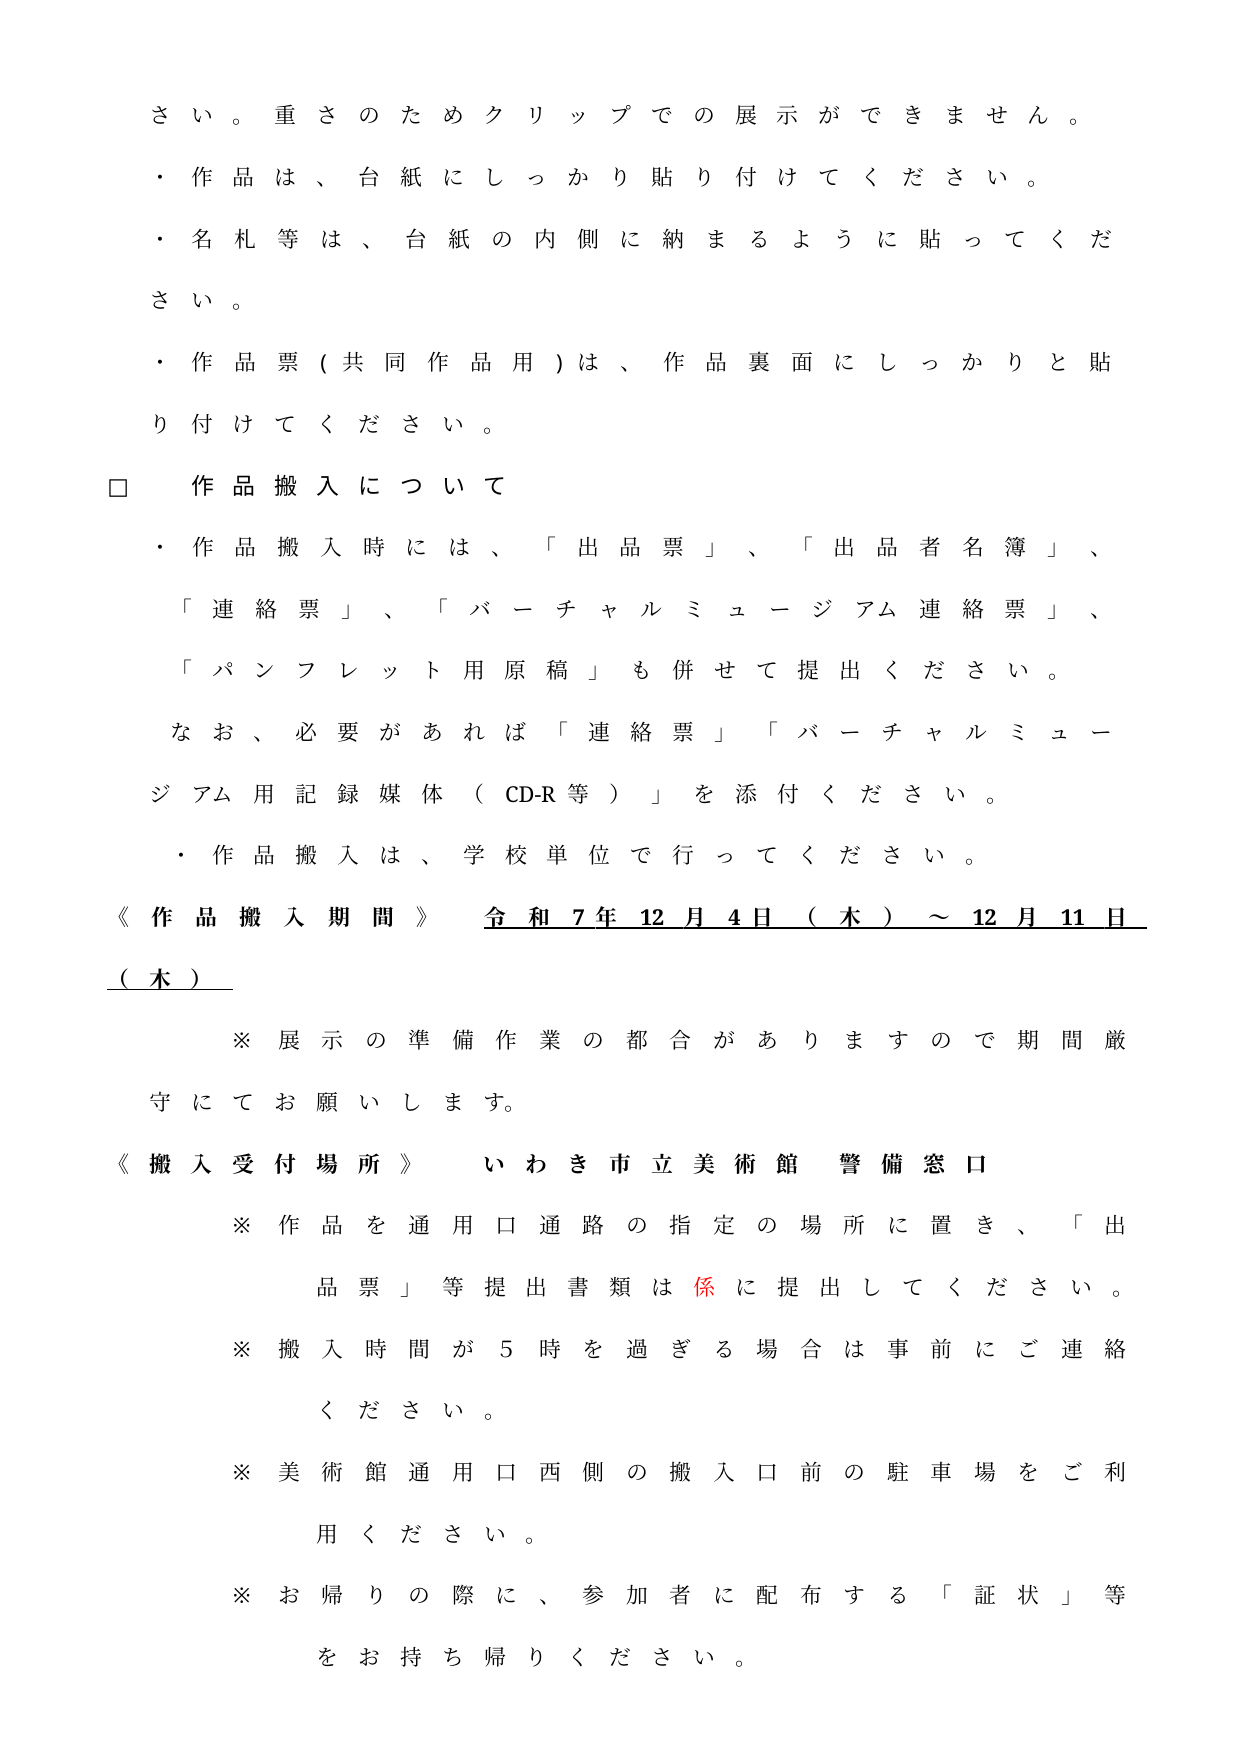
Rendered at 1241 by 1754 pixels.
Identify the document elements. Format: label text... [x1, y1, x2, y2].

text 《作品搬入期間》 令和7年12月4日（木）～12月11日（木） [107, 885, 1147, 1008]
text ・作品搬入時には、「出品票」、「出品者名簿」、「連絡票」、「バーチャルミュージアム連絡票」、「パンフレット用原稿」も併せて提出ください。 [136, 515, 1133, 700]
text ※ 作品を通用口通路の指定の場所に置き、「出品票」等提出書類は係に提出してください。 [225, 1193, 1147, 1317]
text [136, 83, 1133, 145]
text ・名札等は、台紙の内側に納まるように貼ってください。 [136, 207, 1133, 330]
text ・作品は、台紙にしっかり貼り付けてください。 [136, 145, 1133, 207]
text ※ 美術館通用口西側の搬入口前の駐車場をご利用ください。 [225, 1440, 1147, 1563]
text ・作品搬入は、学校単位で行ってください。 [107, 823, 1147, 885]
text ・作品票(共同作品用)は、作品裏面にしっかりと貼り付けてください。 [136, 330, 1133, 453]
text ※ 展示の準備作業の都合がありますので期間厳守にてお願いします。 [136, 1008, 1147, 1132]
text □ 作品搬入について [107, 453, 1133, 515]
text 《搬入受付場所》 いわき市立美術館 警備窓口 [107, 1132, 1147, 1193]
text なお、必要があれば「連絡票」「バーチャルミュージアム用記録媒体（CD-R等）」を添付ください。 [136, 700, 1133, 823]
text ※ 搬入時間が５時を過ぎる場合は事前にご連絡ください。 [225, 1317, 1147, 1440]
text ※ お帰りの際に、参加者に配布する「証状」等をお持ち帰りください。 [225, 1563, 1147, 1687]
